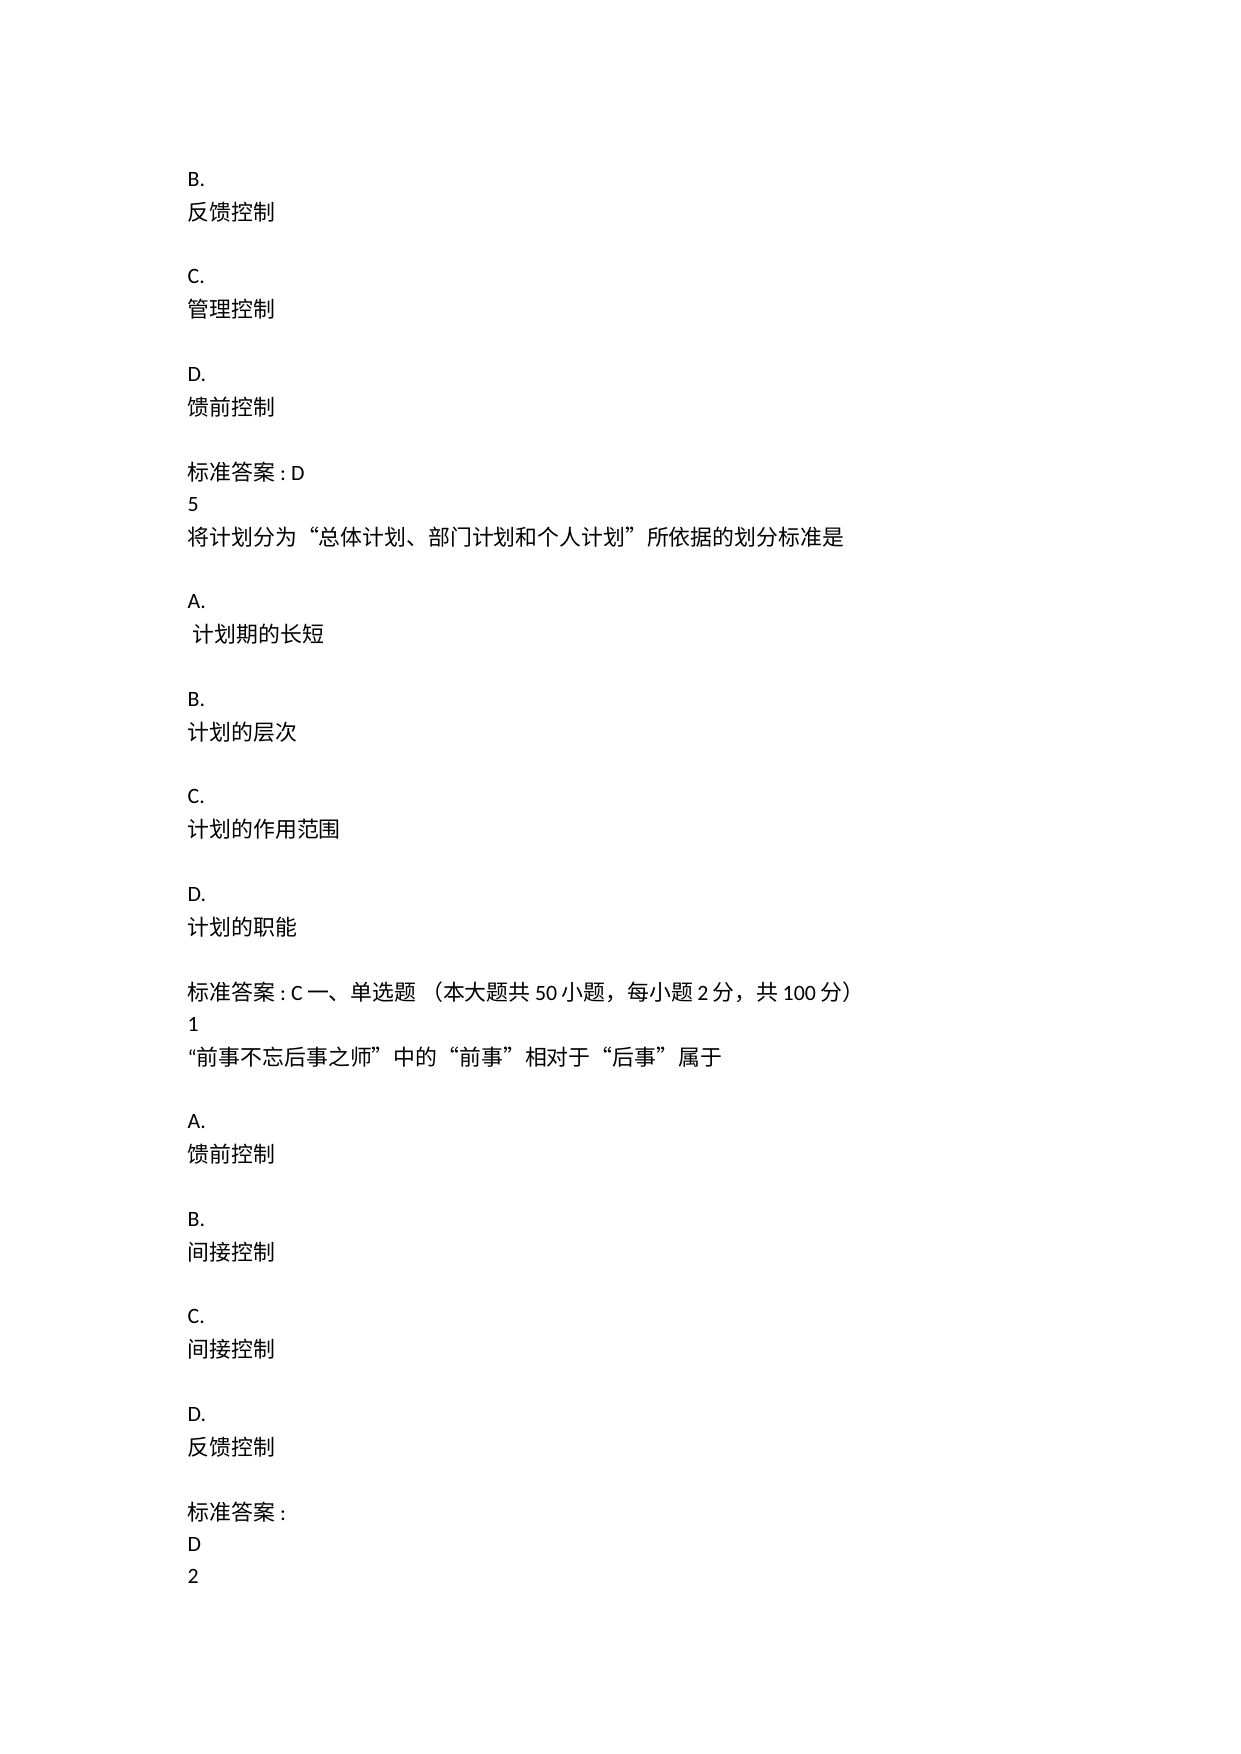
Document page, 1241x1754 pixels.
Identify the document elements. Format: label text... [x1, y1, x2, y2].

text 管理控制 [187, 292, 1053, 324]
text B. [187, 162, 1053, 194]
text D. [187, 877, 1053, 909]
text 间接控制 [187, 1234, 1053, 1267]
text 反馈控制 [187, 1429, 1053, 1462]
text C. [187, 779, 1053, 812]
text 2 [187, 1559, 1053, 1592]
text 间接控制 [187, 1332, 1053, 1364]
text B. [187, 1202, 1053, 1234]
text D [187, 1527, 1053, 1559]
text “前事不忘后事之师”中的“前事”相对于“后事”属于 [187, 1039, 1053, 1072]
text 计划的职能 [187, 909, 1053, 942]
text 1 [187, 1007, 1053, 1039]
text 标准答案 : D [187, 454, 1053, 487]
text A. [187, 584, 1053, 617]
text A. [187, 1104, 1053, 1137]
text 标准答案 : C一、单选题 （本大题共50小题，每小题2分，共100分） [187, 974, 1053, 1007]
text 馈前控制 [187, 1137, 1053, 1169]
text 5 [187, 487, 1053, 519]
text D. [187, 1397, 1053, 1429]
text 将计划分为“总体计划、部门计划和个人计划”所依据的划分标准是 [187, 519, 1053, 552]
text 标准答案 : [187, 1494, 1053, 1527]
text C. [187, 1299, 1053, 1332]
text 反馈控制 [187, 194, 1053, 227]
text 计划的层次 [187, 714, 1053, 747]
text B. [187, 682, 1053, 714]
text C. [187, 259, 1053, 292]
text 馈前控制 [187, 389, 1053, 422]
text 计划期的长短 [187, 617, 1053, 649]
text 计划的作用范围 [187, 812, 1053, 844]
text D. [187, 357, 1053, 389]
